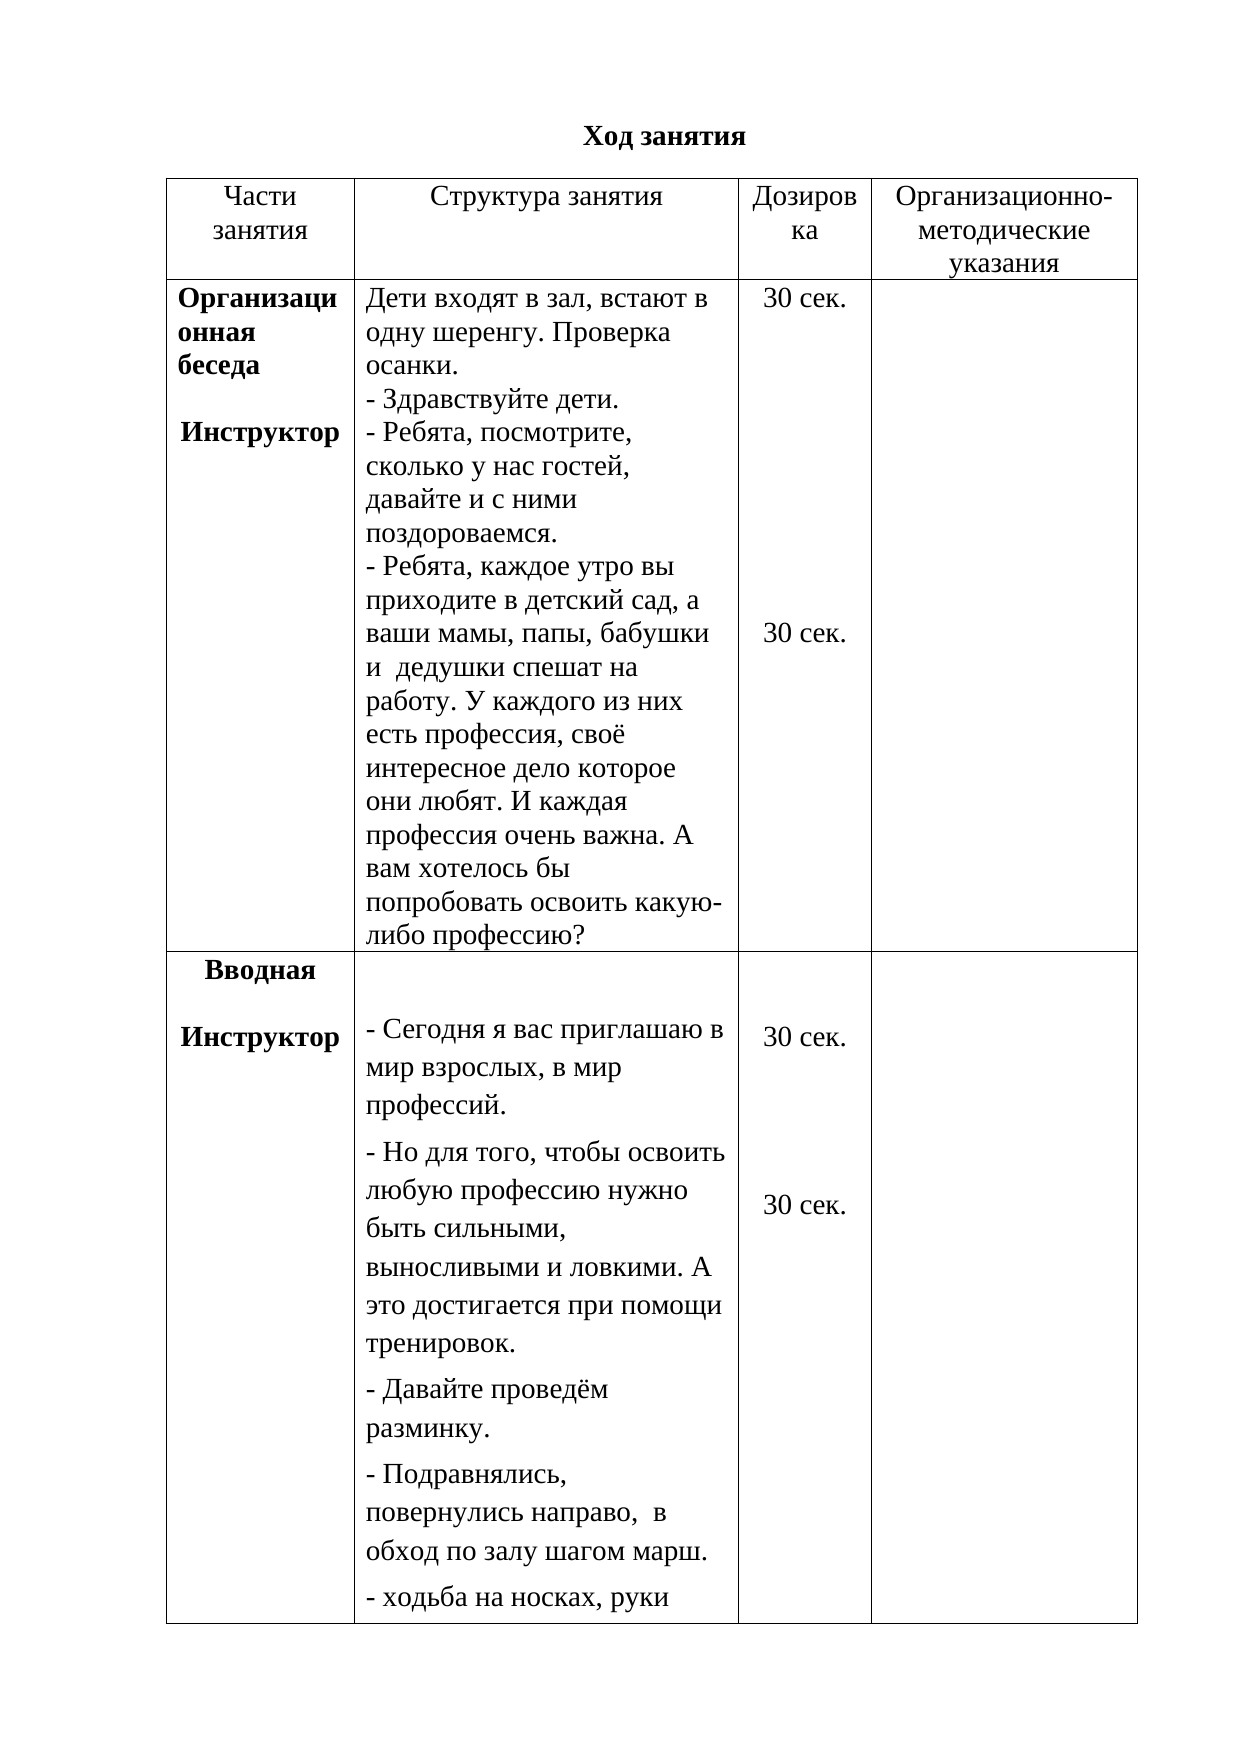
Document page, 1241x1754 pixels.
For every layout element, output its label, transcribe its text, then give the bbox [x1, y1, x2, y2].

text Ход занятия [177, 118, 1152, 152]
table_cell Вводная Инструктор [167, 952, 354, 1623]
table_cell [872, 952, 1137, 1623]
table_cell [872, 280, 1137, 951]
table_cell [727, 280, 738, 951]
table_header Дозировка [739, 179, 871, 279]
table_header Структура занятия [355, 179, 738, 279]
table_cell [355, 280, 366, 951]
table_header Организационно-методические указания [872, 179, 1137, 279]
table_cell 30 сек. 30 сек. [739, 280, 871, 951]
table_cell Организационная беседа Инструктор [167, 280, 354, 951]
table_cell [739, 952, 871, 1623]
table_header Части занятия [167, 179, 354, 279]
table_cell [355, 952, 738, 1623]
